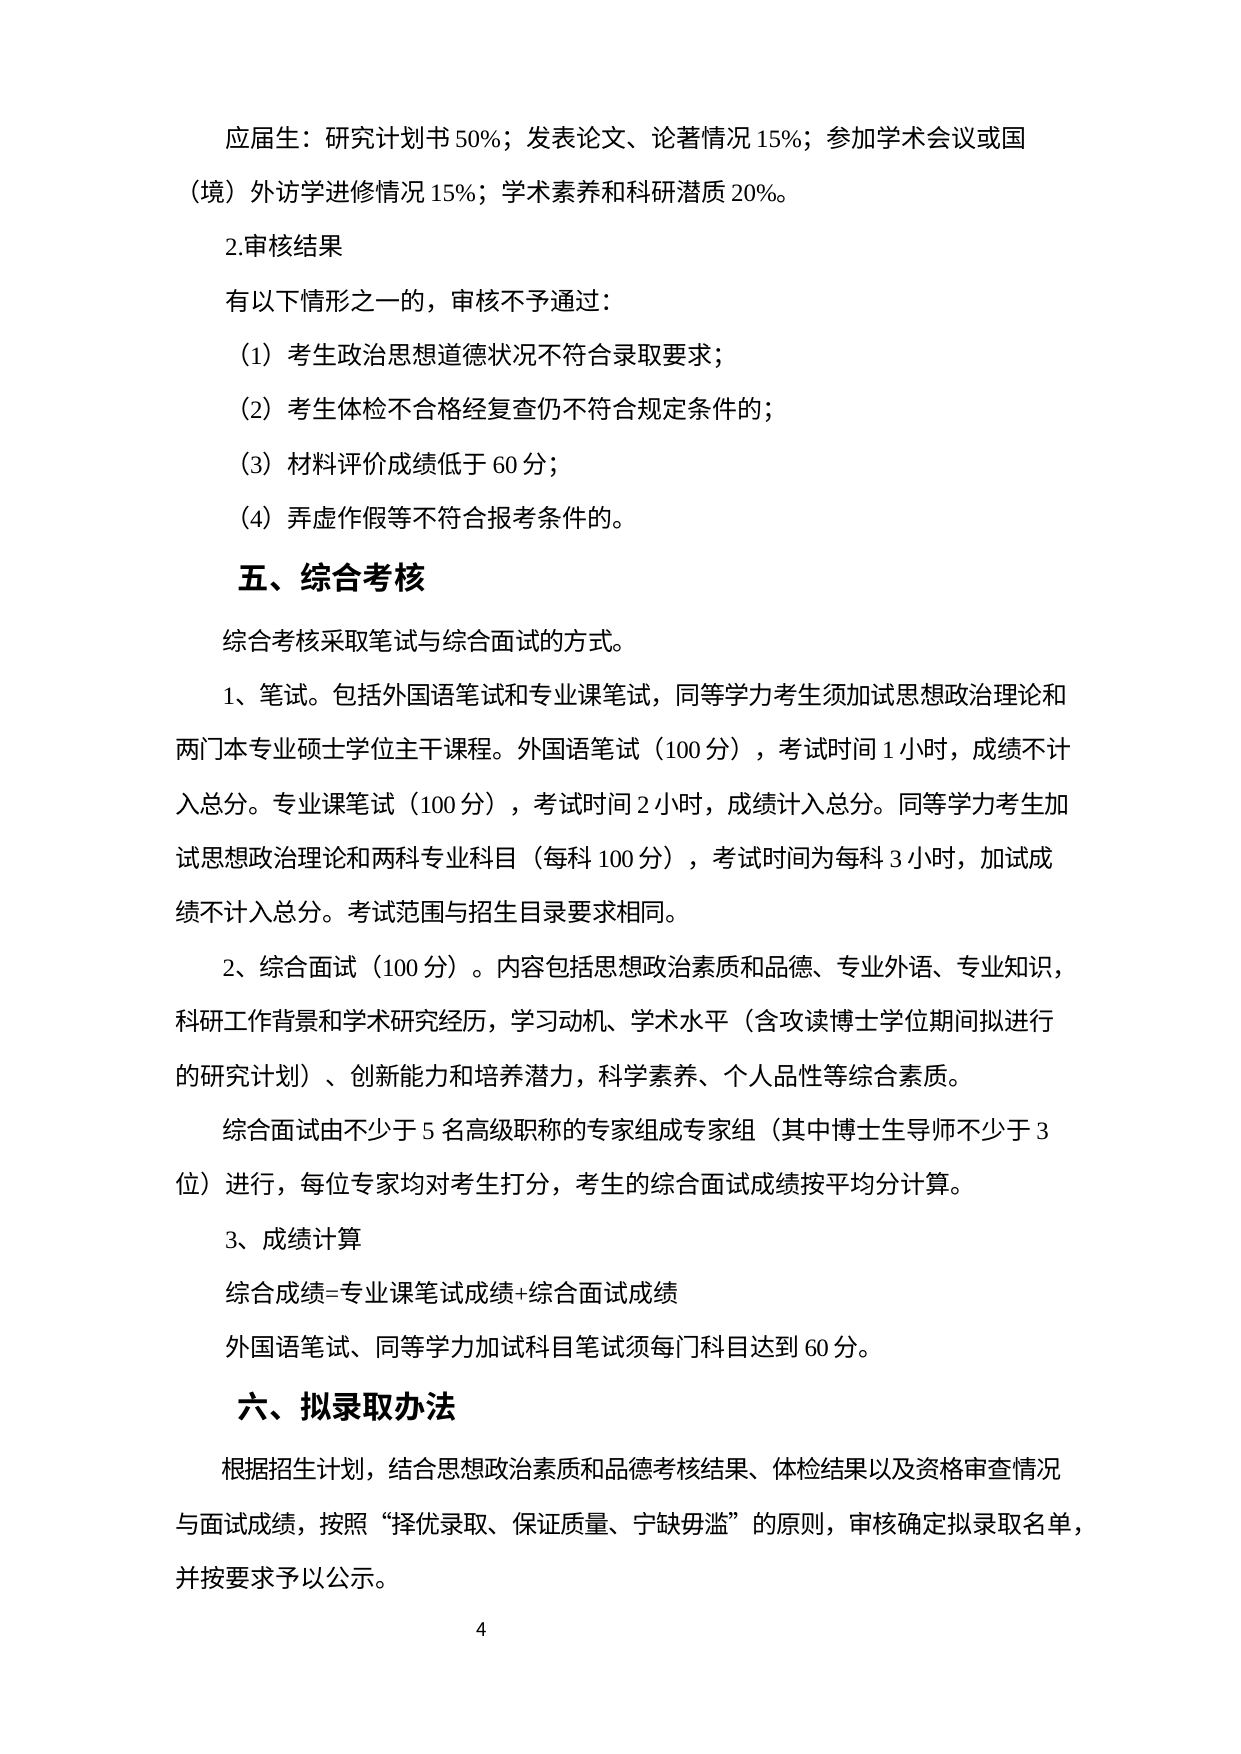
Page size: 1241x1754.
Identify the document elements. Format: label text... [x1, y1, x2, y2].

subtitle 五、综合考核 [175, 553, 1078, 598]
subtitle 六、拟录取办法 [175, 1382, 1078, 1427]
text 1、笔试。包括外国语笔试和专业课笔试，同等学力考生须加试思想政治理论和两门本专业硕士学位主干课程。外国语笔试（100分），考试时间1小时，成绩不计入总分。专业课笔试（100分），考试时间2小时，成绩计入总分。同等学力考生加试思想政治理论和两科专业科目（每科100分），考试时间为每科3小时，加试成绩不计入总分。考试范围与招生目录要求相同。 [175, 675, 1078, 929]
text 综合成绩=专业课笔试成绩+综合面试成绩 [175, 1273, 1078, 1310]
text 有以下情形之一的，审核不予通过： [175, 281, 1078, 317]
text 3、成绩计算 [175, 1219, 1078, 1255]
text 外国语笔试、同等学力加试科目笔试须每门科目达到60分。 [175, 1328, 1078, 1364]
text （3）材料评价成绩低于60分； [175, 444, 1078, 481]
text 2、综合面试（100分）。内容包括思想政治素质和品德、专业外语、专业知识，科研工作背景和学术研究经历，学习动机、学术水平（含攻读博士学位期间拟进行的研究计划）、创新能力和培养潜力，科学素养、个人品性等综合素质。 [175, 947, 1078, 1092]
text 根据招生计划，结合思想政治素质和品德考核结果、体检结果以及资格审查情况与面试成绩，按照“择优录取、保证质量、宁缺毋滥”的原则，审核确定拟录取名单，并按要求予以公示。 [175, 1450, 1078, 1595]
text 2.审核结果 [175, 227, 1078, 263]
text 综合面试由不少于 5 名高级职称的专家组成专家组（其中博士生导师不少于3 位）进行，每位专家均对考生打分，考生的综合面试成绩按平均分计算。 [175, 1110, 1078, 1201]
text （4）弄虚作假等不符合报考条件的。 [175, 499, 1078, 535]
text （2）考生体检不合格经复查仍不符合规定条件的； [175, 390, 1078, 426]
text 综合考核采取笔试与综合面试的方式。 [175, 621, 1078, 657]
text 应届生：研究计划书50%；发表论文、论著情况15%；参加学术会议或国（境）外访学进修情况15%；学术素养和科研潜质20%。 [175, 118, 1078, 209]
text （1）考生政治思想道德状况不符合录取要求； [175, 336, 1078, 372]
